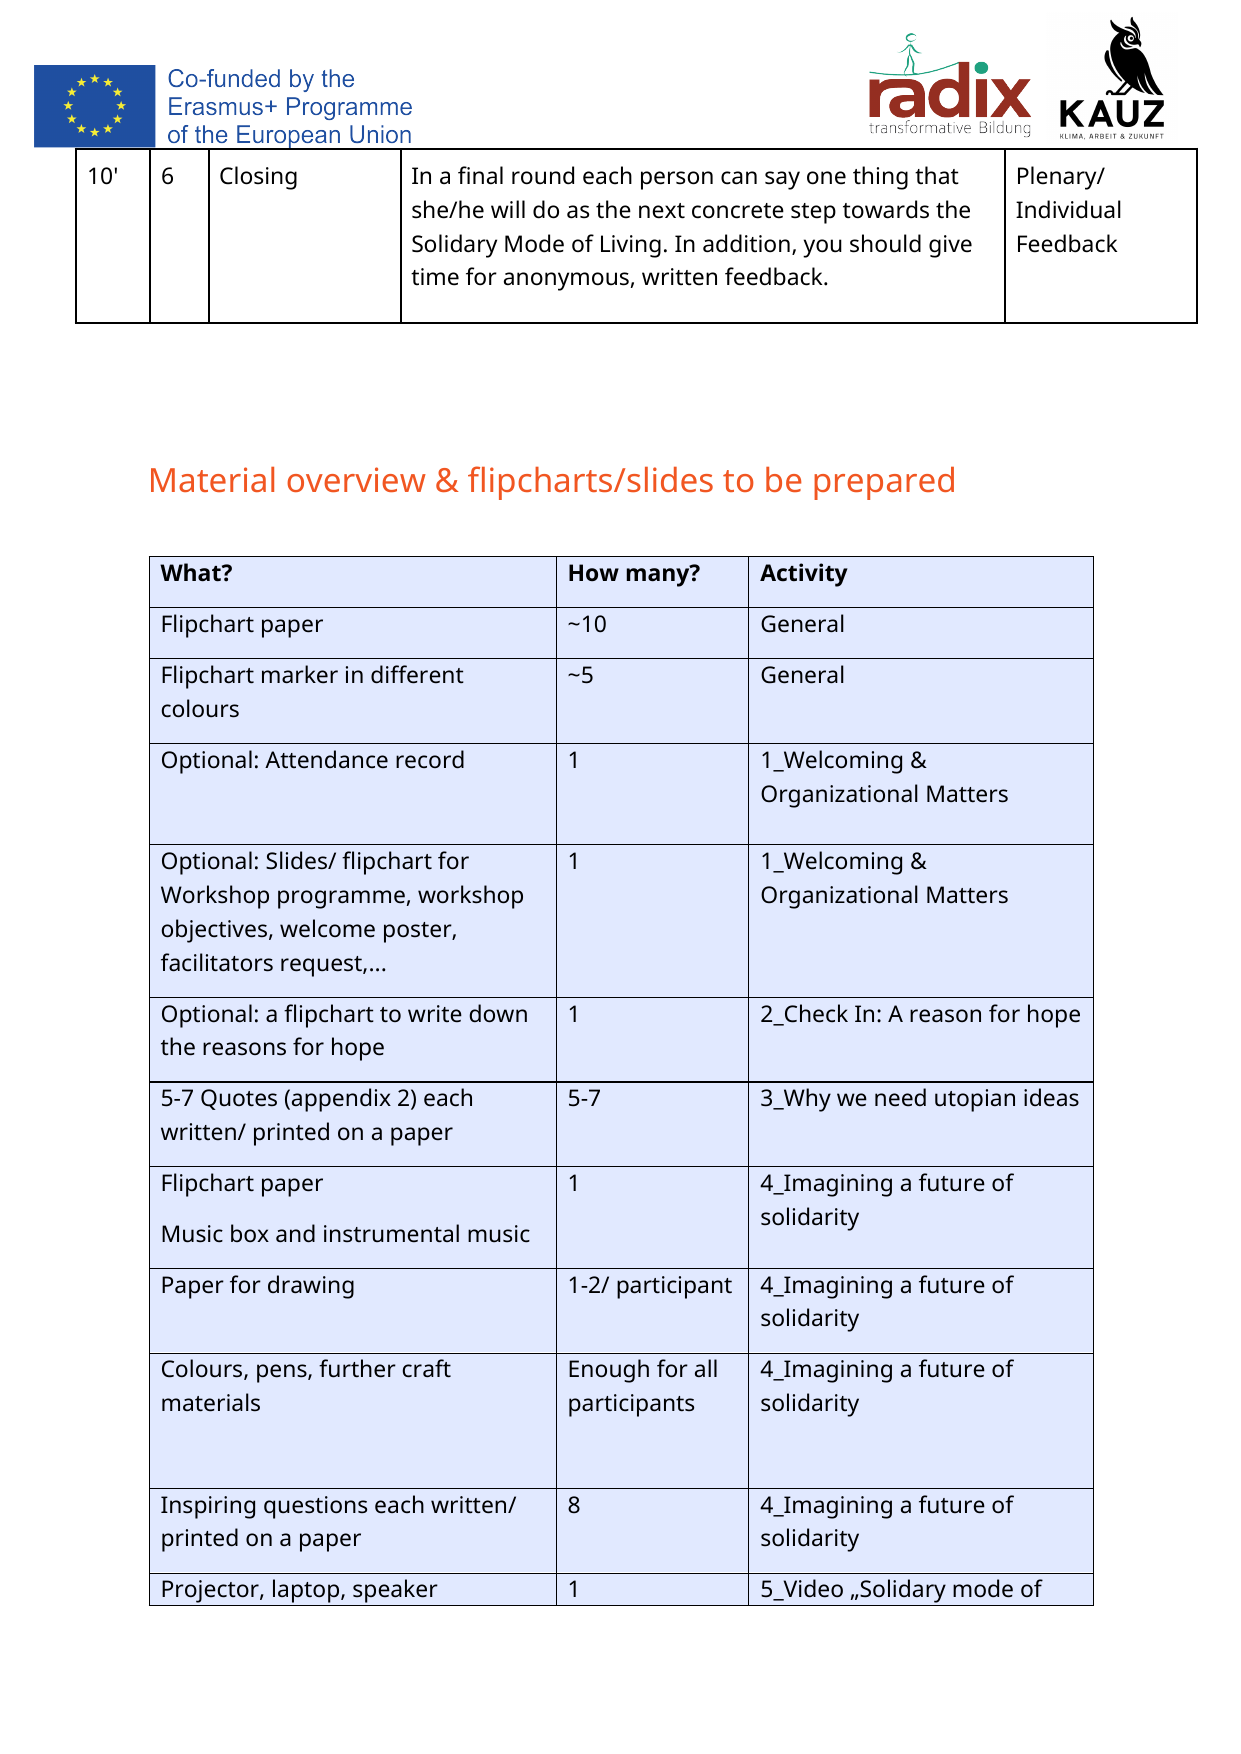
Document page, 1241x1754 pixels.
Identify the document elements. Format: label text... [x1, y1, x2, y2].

table_cell Enough for all participants [557, 1354, 748, 1488]
table_cell 4_Imagining a future of solidarity [749, 1269, 1093, 1352]
table_cell 1 [557, 845, 748, 997]
table_header Activity [749, 557, 1093, 607]
table_cell Flipchart paper Music box and instrumental music [150, 1167, 556, 1268]
table_cell Inspiring questions each written/ printed on a paper [150, 1489, 556, 1572]
subtitle Material overview & flipcharts/slides to be prepared [148, 457, 1093, 502]
table_cell Optional: Slides/ flipchart for Workshop programme, workshop objectives, welcome poster, facilitators request,... [150, 845, 556, 997]
table_cell Plenary/ Individual Feedback [1006, 150, 1196, 322]
table_cell 5-7 [557, 1083, 748, 1166]
table_cell 4_Imagining a future of solidarity [749, 1489, 1093, 1572]
table_cell 8 [557, 1489, 748, 1572]
table_cell Paper for drawing [150, 1269, 556, 1352]
table_cell Colours, pens, further craft materials [150, 1354, 556, 1488]
table_cell 10' [77, 150, 149, 322]
picture [34, 65, 412, 148]
table_header How many? [557, 557, 748, 607]
table_cell 1 [557, 1167, 748, 1268]
picture [853, 12, 1178, 146]
table_cell 1 [557, 1574, 748, 1605]
table_cell 3_Why we need utopian ideas [749, 1083, 1093, 1166]
table_cell General [749, 659, 1093, 743]
table_cell Closing [210, 150, 400, 322]
table_cell 1 [557, 998, 748, 1081]
table_cell Optional: a flipchart to write down the reasons for hope [150, 998, 556, 1081]
table_cell 1_Welcoming & Organizational Matters [749, 744, 1093, 844]
table_cell Projector, laptop, speaker [150, 1574, 556, 1605]
table_cell Flipchart paper [150, 608, 556, 658]
table_cell Optional: Attendance record [150, 744, 556, 844]
table_cell 1 [557, 744, 748, 844]
table_cell 5-7 Quotes (appendix 2) each written/ printed on a paper [150, 1083, 556, 1166]
table_cell 1-2/ participant [557, 1269, 748, 1352]
table_header What? [150, 557, 556, 607]
table_cell 5_Video „Solidary mode of Living” [749, 1574, 1093, 1605]
table_cell General [749, 608, 1093, 658]
table_cell ~5 [557, 659, 748, 743]
table_cell 1_Welcoming & Organizational Matters [749, 845, 1093, 997]
table_cell 2_Check In: A reason for hope [749, 998, 1093, 1081]
table_cell Flipchart marker in different colours [150, 659, 556, 743]
table_cell 6 [151, 150, 208, 322]
table_cell In a final round each person can say one thing that she/he will do as the next concrete step towards the Solidary Mode of Living. In addition, you should give time for anonymous, written feedback. [402, 150, 1004, 322]
table_cell 4_Imagining a future of solidarity [749, 1167, 1093, 1268]
table_cell 4_Imagining a future of solidarity [749, 1354, 1093, 1488]
table_cell ~10 [557, 608, 748, 658]
